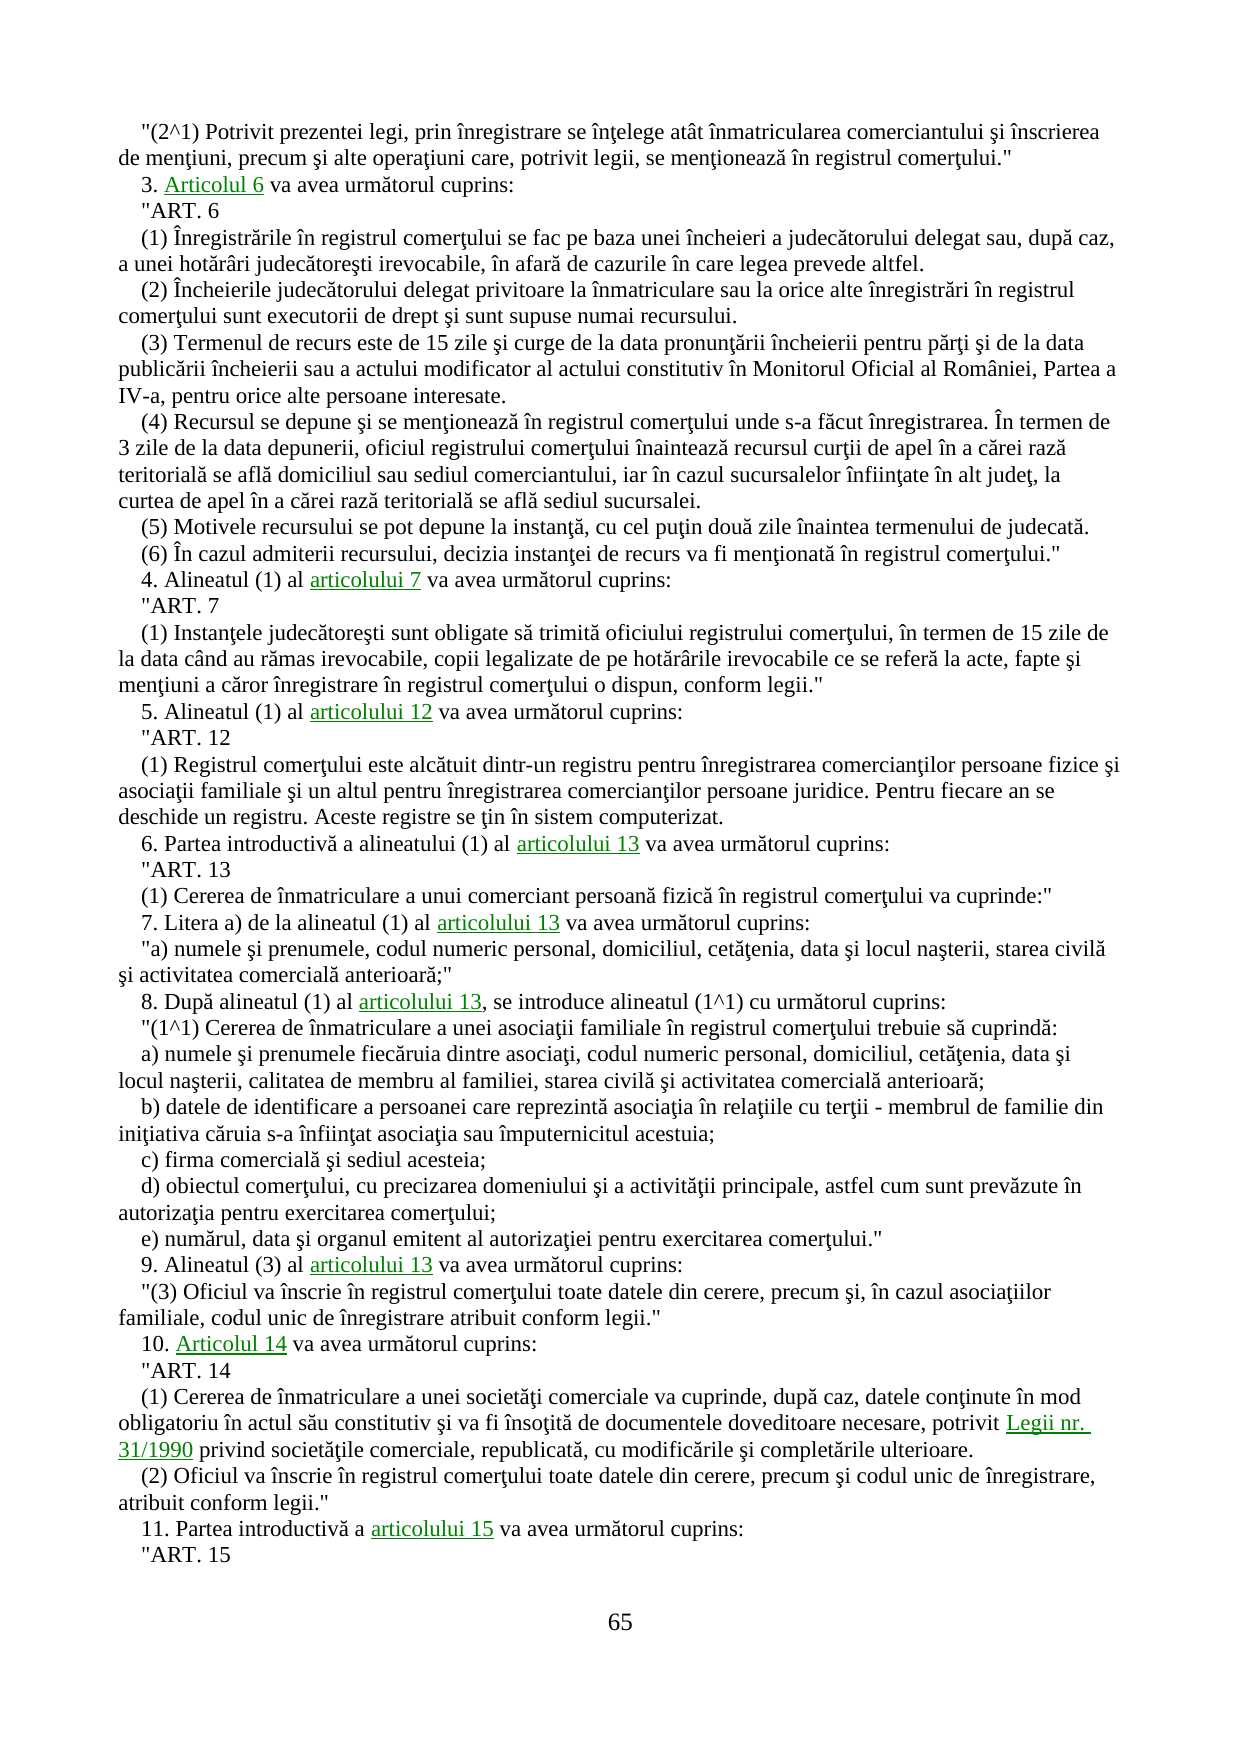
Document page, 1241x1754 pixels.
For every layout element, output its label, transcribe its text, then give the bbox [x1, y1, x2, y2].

text 5. Alineatul (1) al articolului 12 va avea următorul cuprins: [118, 698, 1122, 724]
text (2) Încheierile judecătorului delegat privitoare la înmatriculare sau la orice alte înregistrări în registrul comerţului sunt executorii de drept şi sunt supuse numai recursului. [118, 276, 1122, 329]
text "(2^1) Potrivit prezentei legi, prin înregistrare se înţelege atât înmatricularea comerciantului şi înscrierea de menţiuni, precum şi alte operaţiuni care, potrivit legii, se menţionează în registrul comerţului." [118, 118, 1122, 171]
text (2) Oficiul va înscrie în registrul comerţului toate datele din cerere, precum şi codul unic de înregistrare, atribuit conform legii." [118, 1462, 1122, 1515]
text b) datele de identificare a persoanei care reprezintă asociaţia în relaţiile cu terţii - membrul de familie din iniţiativa căruia s-a înfiinţat asociaţia sau împuternicitul acestuia; [118, 1093, 1122, 1146]
text 10. Articolul 14 va avea următorul cuprins: [118, 1330, 1122, 1357]
text "ART. 12 [118, 724, 1122, 751]
text c) firma comercială şi sediul acesteia; [118, 1146, 1122, 1172]
text (5) Motivele recursului se pot depune la instanţă, cu cel puţin două zile înaintea termenului de judecată. [118, 513, 1122, 540]
text "ART. 13 [118, 856, 1122, 882]
text (6) În cazul admiterii recursului, decizia instanţei de recurs va fi menţionată în registrul comerţului." [118, 540, 1122, 566]
text (3) Termenul de recurs este de 15 zile şi curge de la data pronunţării încheierii pentru părţi şi de la data publicării încheierii sau a actului modificator al actului constitutiv în Monitorul Oficial al României, Partea a IV-a, pentru orice alte persoane interesate. [118, 329, 1122, 408]
text 11. Partea introductivă a articolului 15 va avea următorul cuprins: [118, 1515, 1122, 1541]
text (1) Registrul comerţului este alcătuit dintr-un registru pentru înregistrarea comercianţilor persoane fizice şi asociaţii familiale şi un altul pentru înregistrarea comercianţilor persoane juridice. Pentru fiecare an se deschide un registru. Aceste registre se ţin în sistem computerizat. [118, 751, 1122, 830]
text 4. Alineatul (1) al articolului 7 va avea următorul cuprins: [118, 566, 1122, 592]
text "ART. 14 [118, 1357, 1122, 1383]
text 6. Partea introductivă a alineatului (1) al articolului 13 va avea următorul cuprins: [118, 830, 1122, 856]
text "ART. 7 [118, 592, 1122, 619]
text "ART. 15 [118, 1541, 1122, 1568]
text (1) Cererea de înmatriculare a unui comerciant persoană fizică în registrul comerţului va cuprinde:" [118, 882, 1122, 909]
text (1) Cererea de înmatriculare a unei societăţi comerciale va cuprinde, după caz, datele conţinute în mod obligatoriu în actul său constitutiv şi va fi însoţită de documentele doveditoare necesare, potrivit Legii nr. 31/1990 privind societăţile comerciale, republicată, cu modificările şi completările ulterioare. [118, 1383, 1122, 1462]
text "a) numele şi prenumele, codul numeric personal, domiciliul, cetăţenia, data şi locul naşterii, starea civilă şi activitatea comercială anterioară;" [118, 935, 1122, 988]
text "ART. 6 [118, 197, 1122, 223]
text 8. După alineatul (1) al articolului 13, se introduce alineatul (1^1) cu următorul cuprins: [118, 988, 1122, 1014]
text (1) Instanţele judecătoreşti sunt obligate să trimită oficiului registrului comerţului, în termen de 15 zile de la data când au rămas irevocabile, copii legalizate de pe hotărârile irevocabile ce se referă la acte, fapte şi menţiuni a căror înregistrare în registrul comerţului o dispun, conform legii." [118, 619, 1122, 698]
text e) numărul, data şi organul emitent al autorizaţiei pentru exercitarea comerţului." [118, 1225, 1122, 1251]
text 7. Litera a) de la alineatul (1) al articolului 13 va avea următorul cuprins: [118, 909, 1122, 935]
text d) obiectul comerţului, cu precizarea domeniului şi a activităţii principale, astfel cum sunt prevăzute în autorizaţia pentru exercitarea comerţului; [118, 1172, 1122, 1225]
text (4) Recursul se depune şi se menţionează în registrul comerţului unde s-a făcut înregistrarea. În termen de 3 zile de la data depunerii, oficiul registrului comerţului înaintează recursul curţii de apel în a cărei rază teritorială se află domiciliul sau sediul comerciantului, iar în cazul sucursalelor înfiinţate în alt judeţ, la curtea de apel în a cărei rază teritorială se află sediul sucursalei. [118, 408, 1122, 513]
text "(1^1) Cererea de înmatriculare a unei asociaţii familiale în registrul comerţului trebuie să cuprindă: [118, 1014, 1122, 1041]
text 3. Articolul 6 va avea următorul cuprins: [118, 171, 1122, 197]
text (1) Înregistrările în registrul comerţului se fac pe baza unei încheieri a judecătorului delegat sau, după caz, a unei hotărâri judecătoreşti irevocabile, în afară de cazurile în care legea prevede altfel. [118, 223, 1122, 276]
text a) numele şi prenumele fiecăruia dintre asociaţi, codul numeric personal, domiciliul, cetăţenia, data şi locul naşterii, calitatea de membru al familiei, starea civilă şi activitatea comercială anterioară; [118, 1041, 1122, 1093]
text "(3) Oficiul va înscrie în registrul comerţului toate datele din cerere, precum şi, în cazul asociaţiilor familiale, codul unic de înregistrare atribuit conform legii." [118, 1278, 1122, 1330]
text 9. Alineatul (3) al articolului 13 va avea următorul cuprins: [118, 1251, 1122, 1278]
